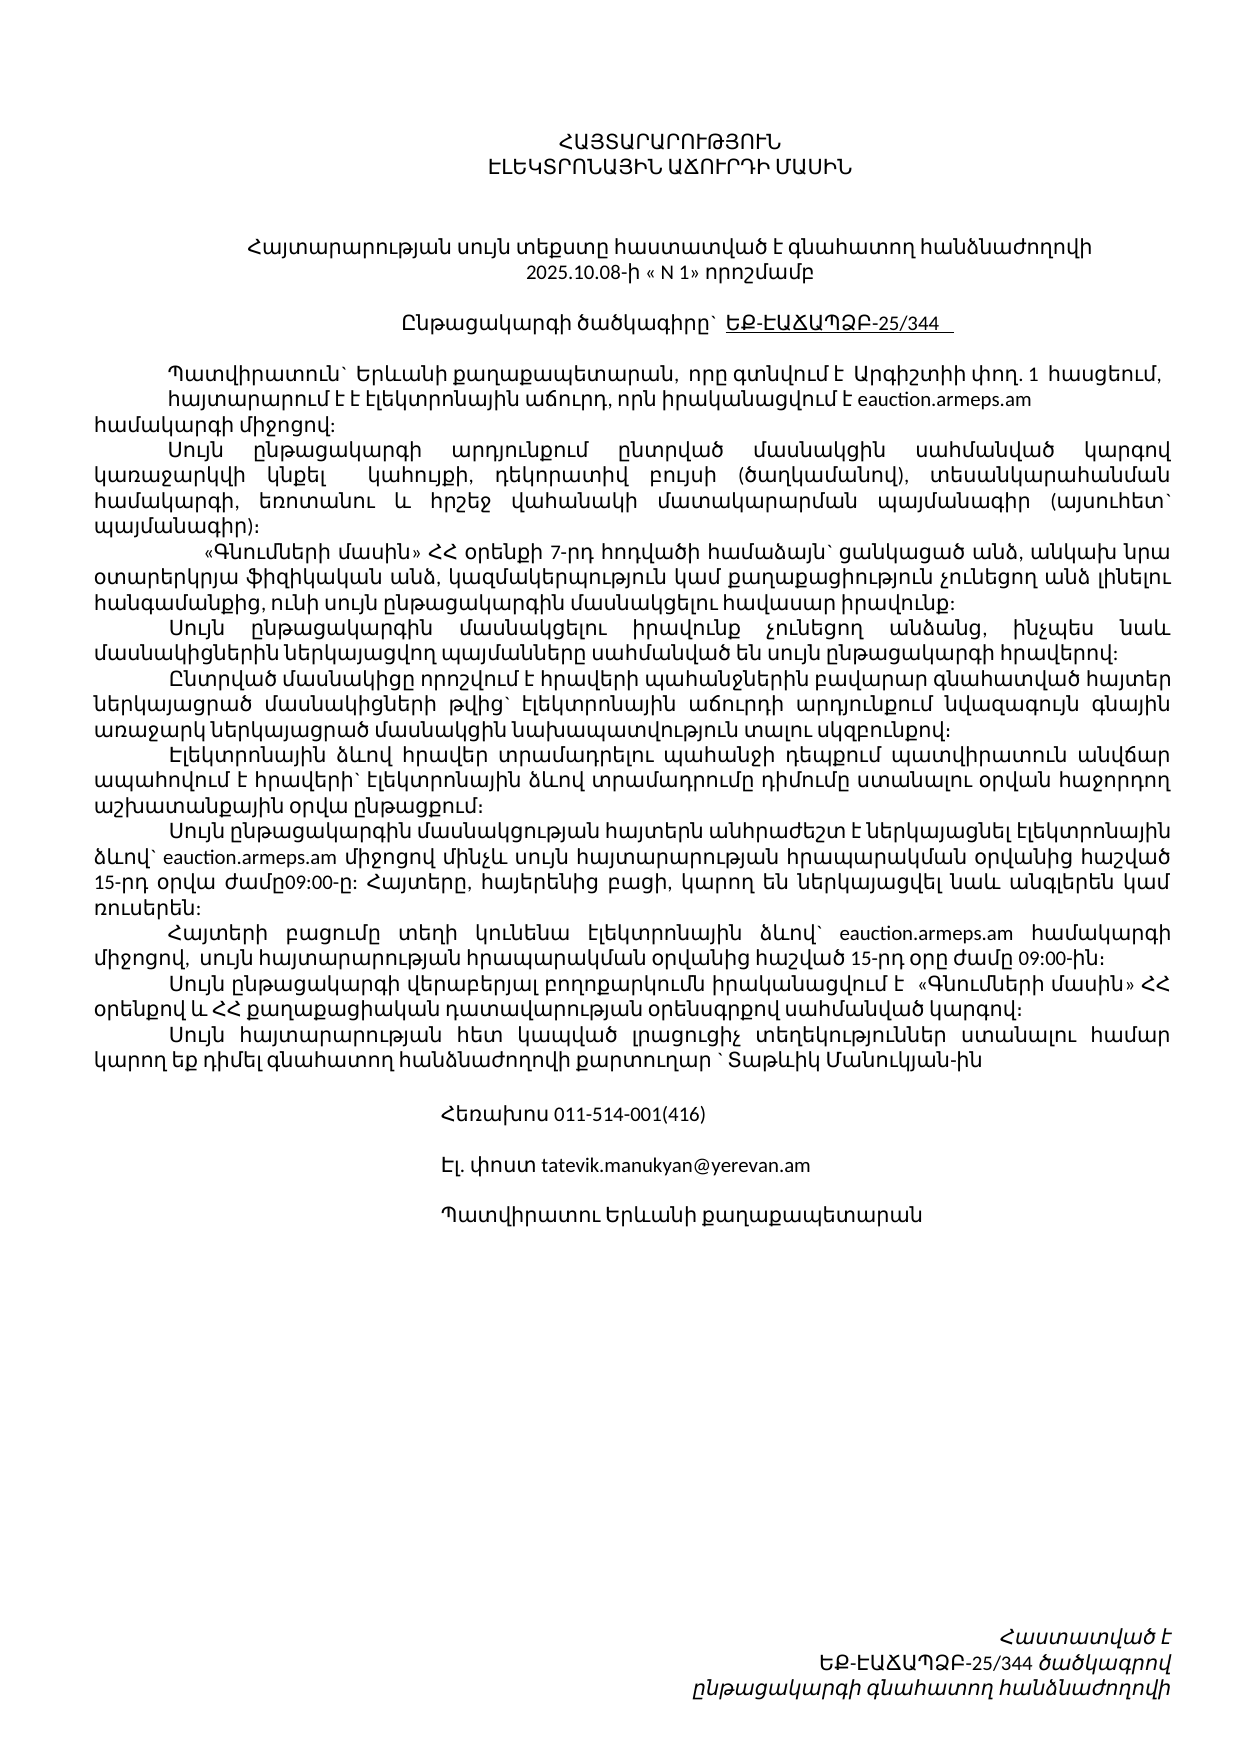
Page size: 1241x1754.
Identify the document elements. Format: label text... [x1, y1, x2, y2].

text Սույն ընթացակարգին մասնակցելու իրավունք չունեցող անձանց, ինչպես նաև մասնակիցներին ներկայացվող պայմանները սահմանված են սույն ընթացակարգի հրավերով: [94, 615, 1171, 666]
text Սույն ընթացակարգին մասնակցության հայտերն անհրաժեշտ է ներկայացնել էլեկտրոնային ձևով` eauction.armeps.am միջոցով մինչև սույն հայտարարության հրապարակման օրվանից հաշված 15-րդ օրվա ժամը09:00-ը: Հայտերը, հայերենից բացի, կարող են ներկայացվել նաև անգլերեն կամ ռուսերեն: [94, 818, 1171, 920]
text Սույն ընթացակարգի արդյունքում ընտրված մասնակցին սահմանված կարգով կառաջարկվի կնքել կահույքի, դեկորատիվ բույսի (ծաղկամանով), տեսանկարահանման համակարգի, եռոտանու և հրշեջ վահանակի մատակարարման պայմանագիր (այսուհետ` պայմանագիր)։ [94, 437, 1171, 539]
text հայտարարում է է էլեկտրոնային աճուրդ, որն իրականացվում է eauction.armeps.am համակարգի միջոցով: [94, 386, 1171, 437]
text ընթացակարգի գնահատող հանձնաժողովի [94, 1675, 1171, 1701]
text Ընտրված մասնակիցը որոշվում է հրավերի պահանջներին բավարար գնահատված հայտեր ներկայացրած մասնակիցների թվից` էլեկտրոնային աճուրդի արդյունքում նվազագույն գնային առաջարկ ներկայացրած մասնակցին նախապատվություն տալու սկզբունքով։ [94, 666, 1171, 742]
text ՀԱՅՏԱՐԱՐՈՒԹՅՈՒՆ [94, 129, 1171, 154]
text Սույն ընթացակարգի վերաբերյալ բողոքարկումն իրականացվում է «Գնումների մասին» ՀՀ օրենքով և ՀՀ քաղաքացիական դատավարության օրենսգրքով սահմանված կարգով։ [94, 971, 1171, 1022]
text Հեռախոս 011-514-001(416) [94, 1101, 1171, 1126]
text Հայտարարության սույն տեքստը հաստատված է գնահատող հանձնաժողովի [94, 234, 1171, 259]
text Էլ. փոստ tatevik.manukyan@yerevan.am [94, 1152, 1171, 1177]
text Հայտերի բացումը տեղի կունենա էլեկտրոնային ձևով` eauction.armeps.am համակարգի միջոցով, սույն հայտարարության հրապարակման օրվանից հաշված 15-րդ օրը ժամը 09:00-ին։ [94, 920, 1171, 971]
text Էլեկտրոնային ձևով հրավեր տրամադրելու պահանջի դեպքում պատվիրատուն անվճար ապահովում է հրավերի` էլեկտրոնային ձևով տրամադրումը դիմումը ստանալու օրվան հաջորդող աշխատանքային օրվա ընթացքում։ [94, 742, 1171, 818]
text 2025.10.08 -ի « N 1» որոշմամբ [94, 259, 1171, 285]
text Սույն հայտարարության հետ կապված լրացուցիչ տեղեկություններ ստանալու համար կարող եք դիմել գնահատող հանձնաժողովի քարտուղար ` Տաթևիկ Մանուկյան-ին [94, 1022, 1171, 1073]
text «Գնումների մասին» ՀՀ օրենքի 7-րդ հոդվածի համաձայն` ցանկացած անձ, անկախ նրա օտարերկրյա ֆիզիկական անձ, կազմակերպություն կամ քաղաքացիություն չունեցող անձ լինելու հանգամանքից, ունի սույն ընթացակարգին մասնակցելու հավասար իրավունք: [94, 539, 1171, 615]
text Պատվիրատու Երևանի քաղաքապետարան [94, 1203, 1171, 1228]
text Ընթացակարգի ծածկագիրը` ԵՔ-ԷԱՃԱՊՁԲ-25/344 [94, 310, 1171, 336]
text ԵՔ-ԷԱՃԱՊՁԲ-25/344 ծածկագրով [94, 1650, 1171, 1675]
text Պատվիրատուն` Երևանի քաղաքապետարան, որը գտնվում է Արգիշտիի փող. 1 հասցեում, [94, 361, 1171, 386]
text Հաստատված է [94, 1624, 1171, 1650]
text ԷԼԵԿՏՐՈՆԱՅԻՆ ԱՃՈՒՐԴԻ ՄԱՍԻՆ [94, 154, 1171, 180]
